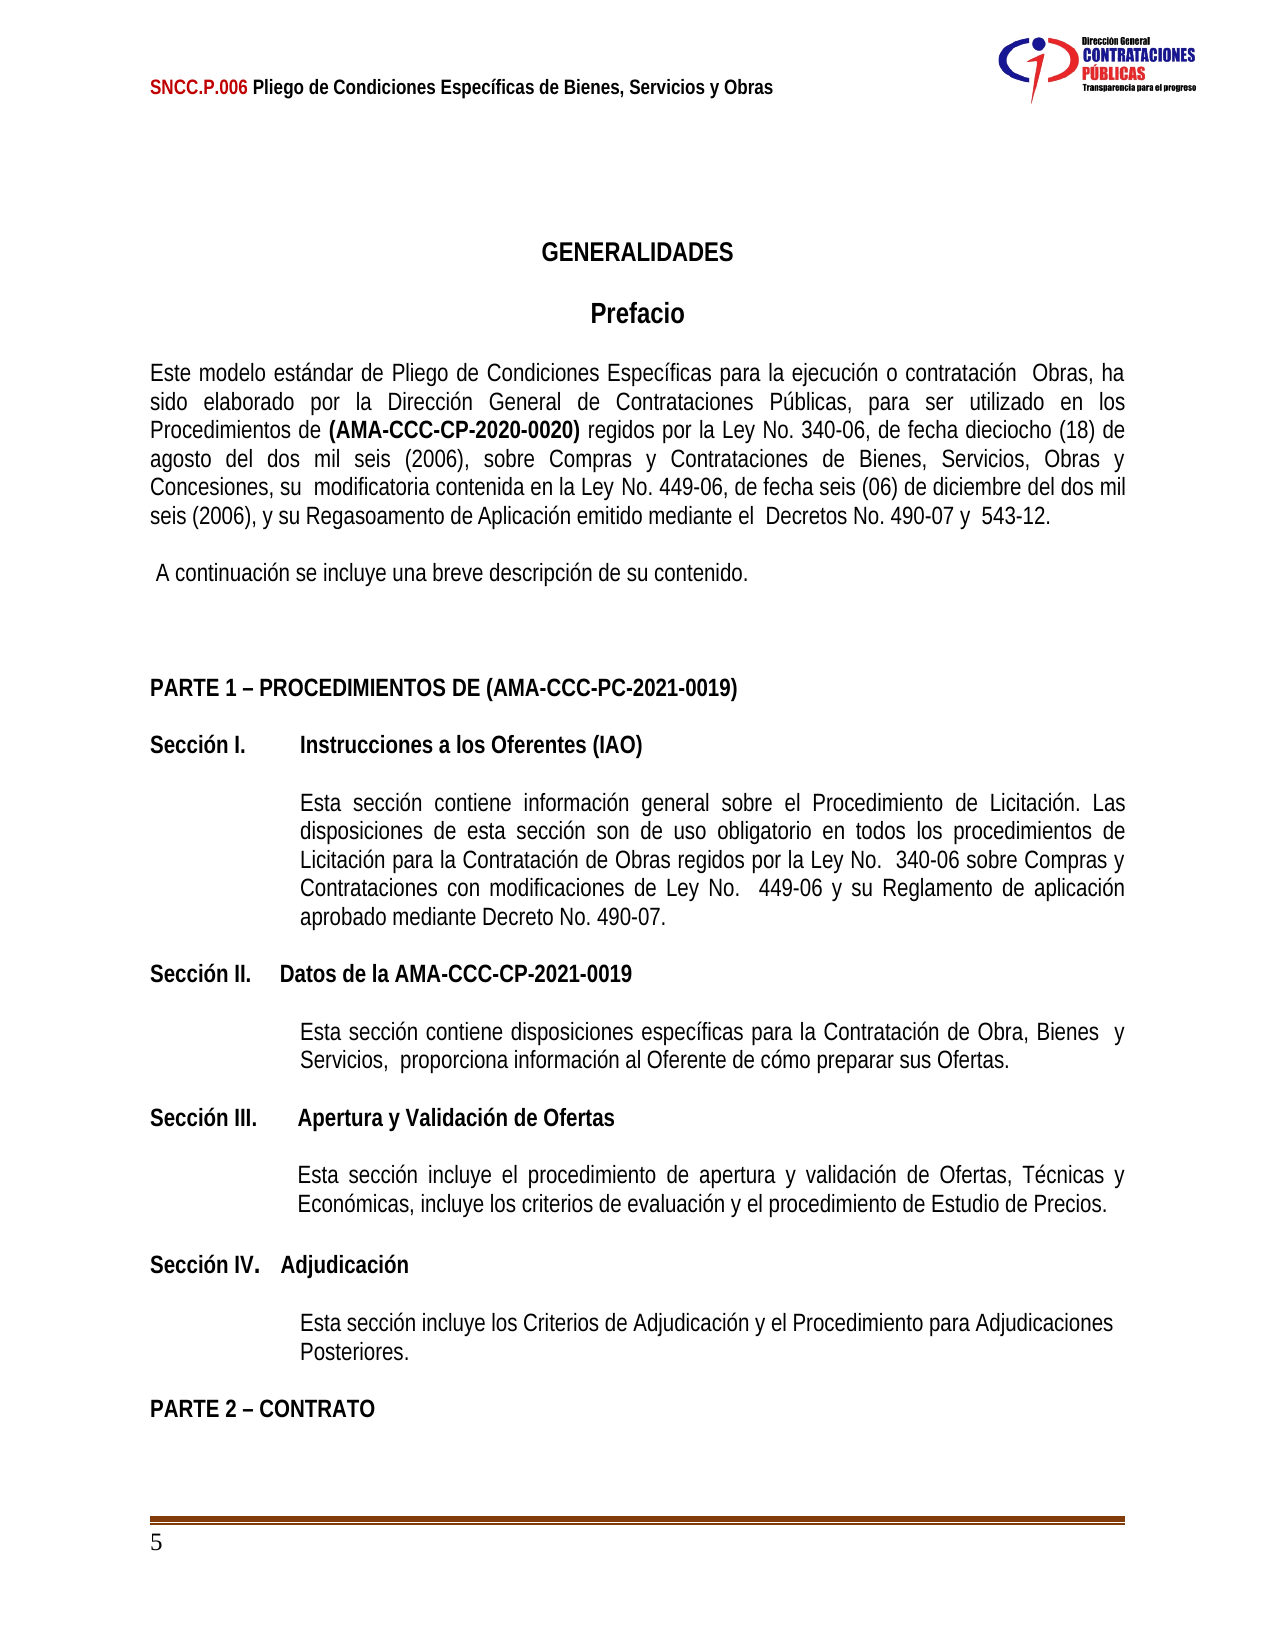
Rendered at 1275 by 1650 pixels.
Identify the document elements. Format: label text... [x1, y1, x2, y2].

text Sección II. Datos de la AMA-CCC-CP-2021-0019 [150, 959, 1127, 988]
text A continuación se incluye una breve descripción de su contenido. [150, 558, 1127, 587]
text Sección I. Instrucciones a los Oferentes (IAO) [150, 730, 1127, 759]
text Sección IV. Adjudicación [150, 1246, 1127, 1279]
text PARTE 1 – PROCEDIMIENTOS DE (AMA-CCC-PC-2021-0019) [150, 673, 1127, 702]
text Esta sección contiene información general sobre el Procedimiento de Licitación. Las disposiciones de esta sección son de uso obligatorio en todos los procedimientos de Licitación para la Contratación de Obras regidos por la Ley No. 340-06 sobre Compras y Contrataciones con modificaciones de Ley No. 449-06 y su Reglamento de aplicación aprobado mediante Decreto No. 490-07. [150, 787, 1127, 931]
text Esta sección incluye los Criterios de Adjudicación y el Procedimiento para Adjudicaciones Posteriores. [150, 1308, 1127, 1365]
text Este modelo estándar de Pliego de Condiciones Específicas para la ejecución o contratación Obras, ha sido elaborado por la Dirección General de Contrataciones Públicas, para ser utilizado en los Procedimientos de (AMA-CCC-CP-2020-0020) regidos por la Ley No. 340-06, de fecha dieciocho (18) de agosto del dos mil seis (2006), sobre Compras y Contrataciones de Bienes, Servicios, Obras y Concesiones, su modificatoria contenida en la Ley No. 449-06, de fecha seis (06) de diciembre del dos mil seis (2006), y su Regasoamento de Aplicación emitido mediante el Decretos No. 490-07 y 543-12. [150, 358, 1127, 530]
text Sección III. Apertura y Validación de Ofertas [150, 1103, 1127, 1131]
text Esta sección incluye el procedimiento de apertura y validación de Ofertas, Técnicas y Económicas, incluye los criterios de evaluación y el procedimiento de Estudio de Precios. [297, 1160, 1127, 1217]
text Esta sección contiene disposiciones específicas para la Contratación de Obra, Bienes y Servicios, proporciona información al Oferente de cómo preparar sus Ofertas. [300, 1017, 1127, 1074]
text GENERALIDADES [150, 236, 1125, 267]
text Prefacio [150, 296, 1125, 329]
picture [998, 37, 1196, 104]
text PARTE 2 – CONTRATO [150, 1394, 1127, 1422]
